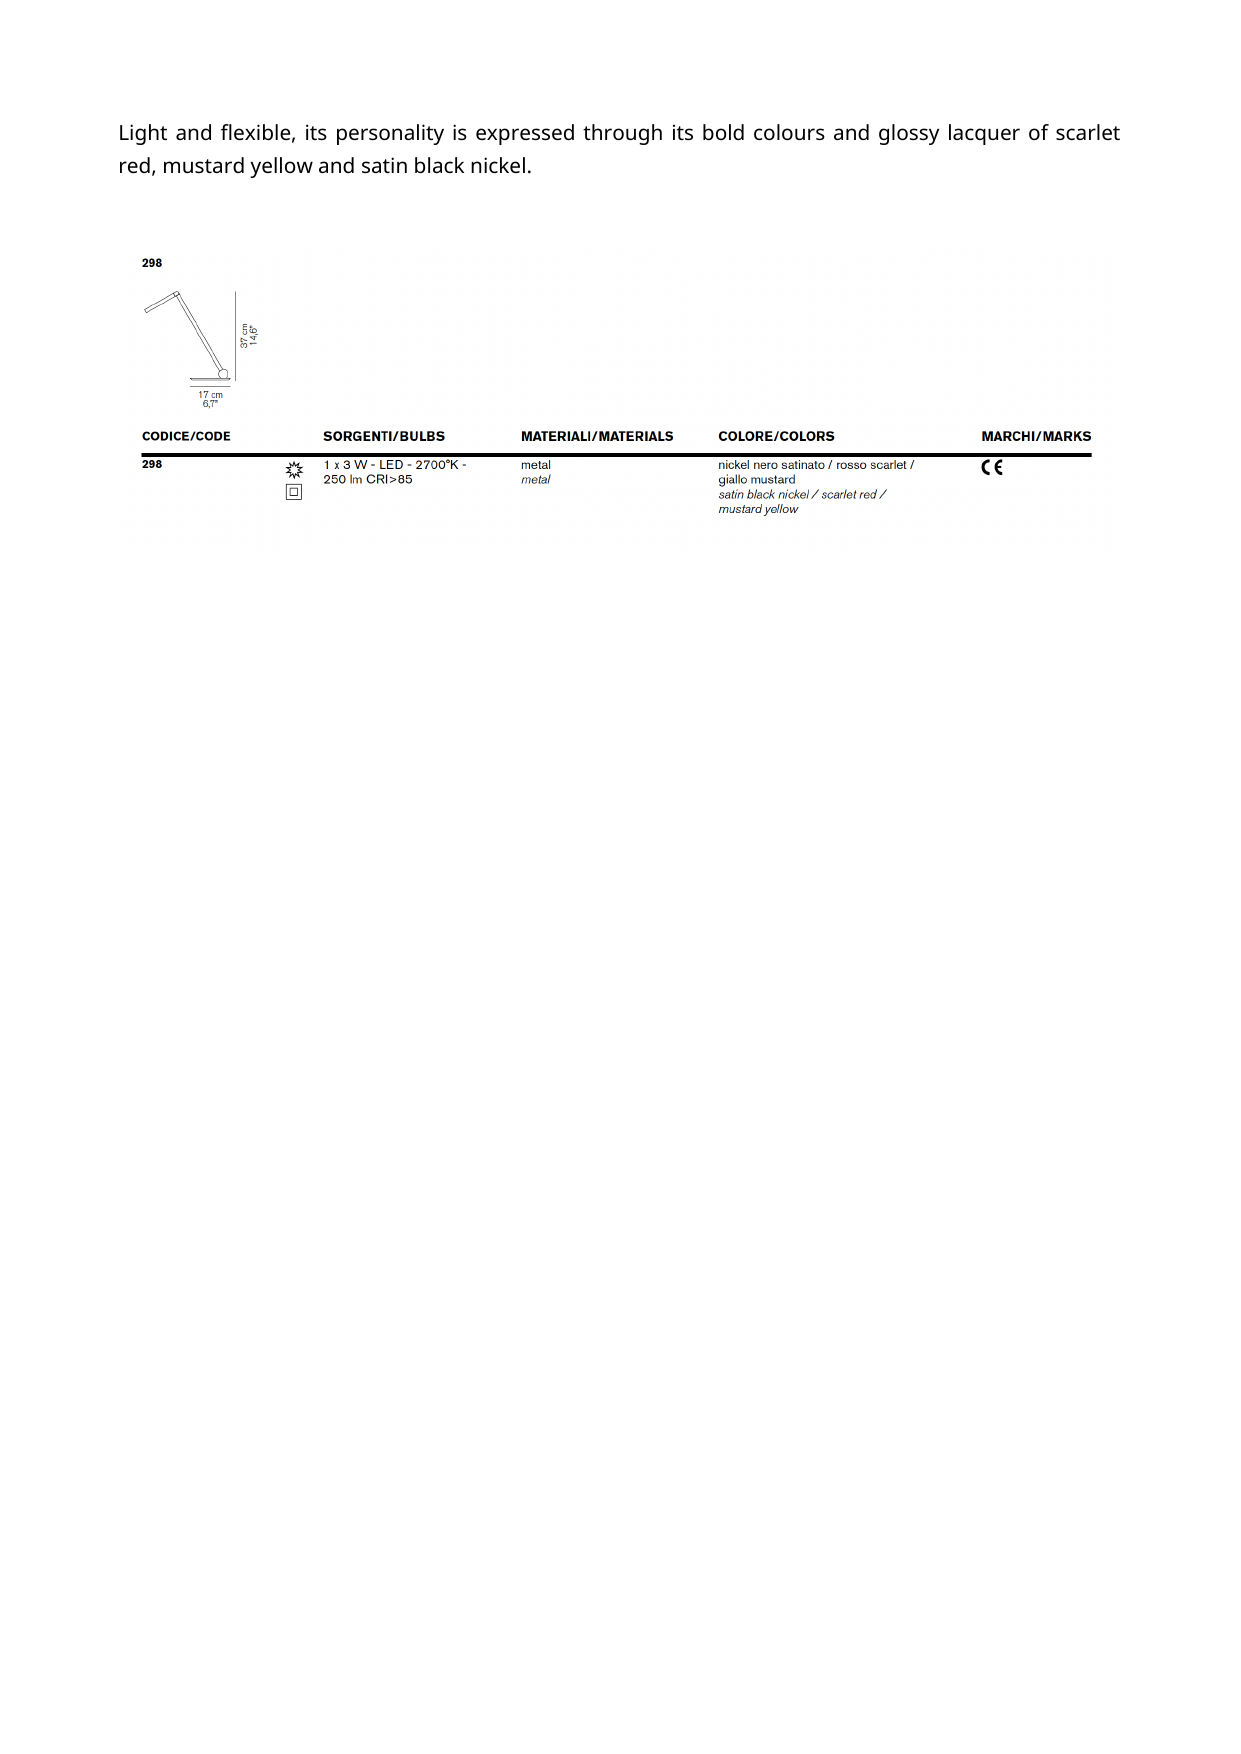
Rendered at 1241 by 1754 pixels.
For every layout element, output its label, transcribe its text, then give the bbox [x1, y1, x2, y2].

text Light and flexible, its personality is expressed through its bold colours and glossy lacquer of scarlet red, mustard yellow and satin black nickel. [118, 118, 1122, 179]
picture [118, 241, 1123, 558]
